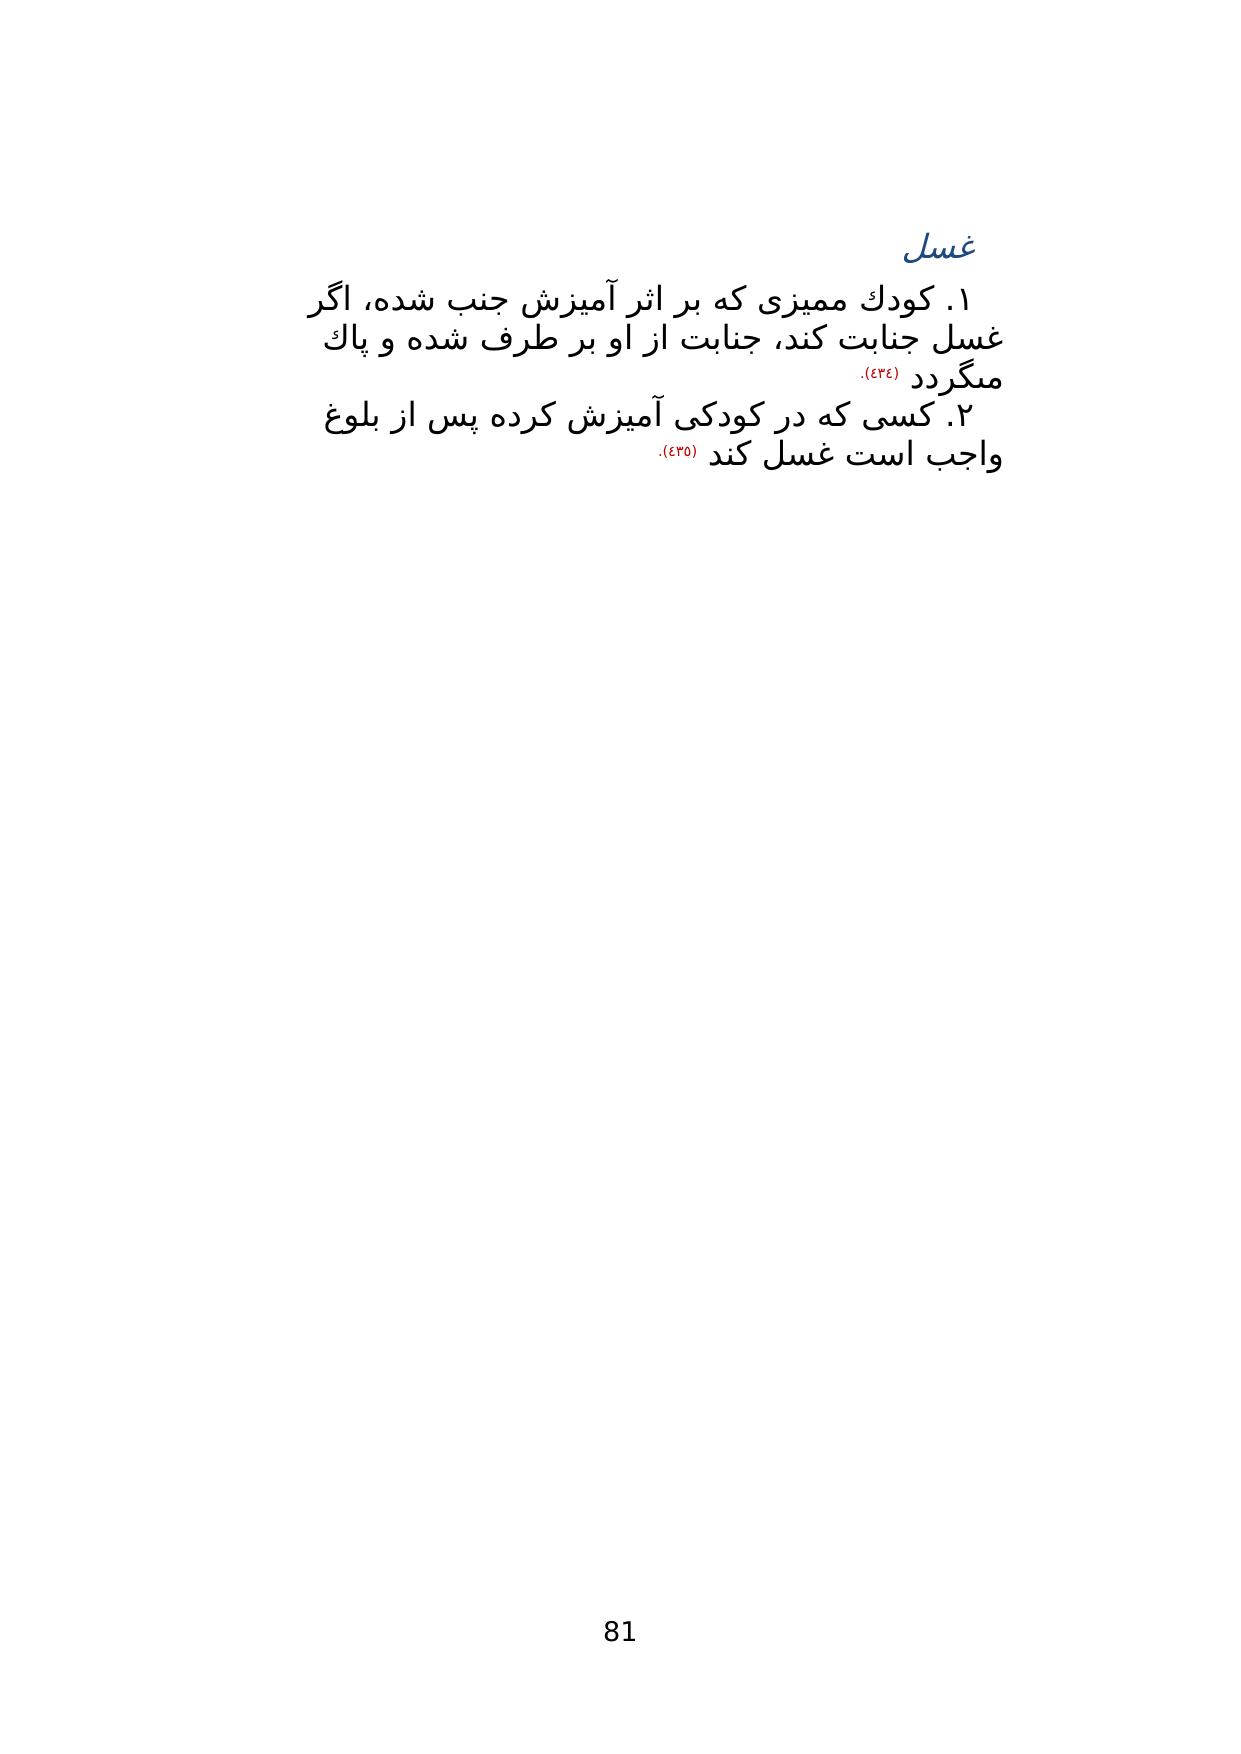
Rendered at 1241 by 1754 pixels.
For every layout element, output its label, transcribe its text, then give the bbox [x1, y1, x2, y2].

subtitle غسل‏ [236, 228, 1004, 267]
text ١. كودك مميزى كه بر اثر آميزش جنب شده، اگر غسل جنابت كند، جنابت از او بر طرف شده و پاك مى‏گردد (٤٣٤). [236, 279, 1004, 396]
text ٢. كسى كه در كودكى آميزش كرده پس از بلوغ واجب است غسل كند (٤٣٥). [236, 396, 1004, 474]
